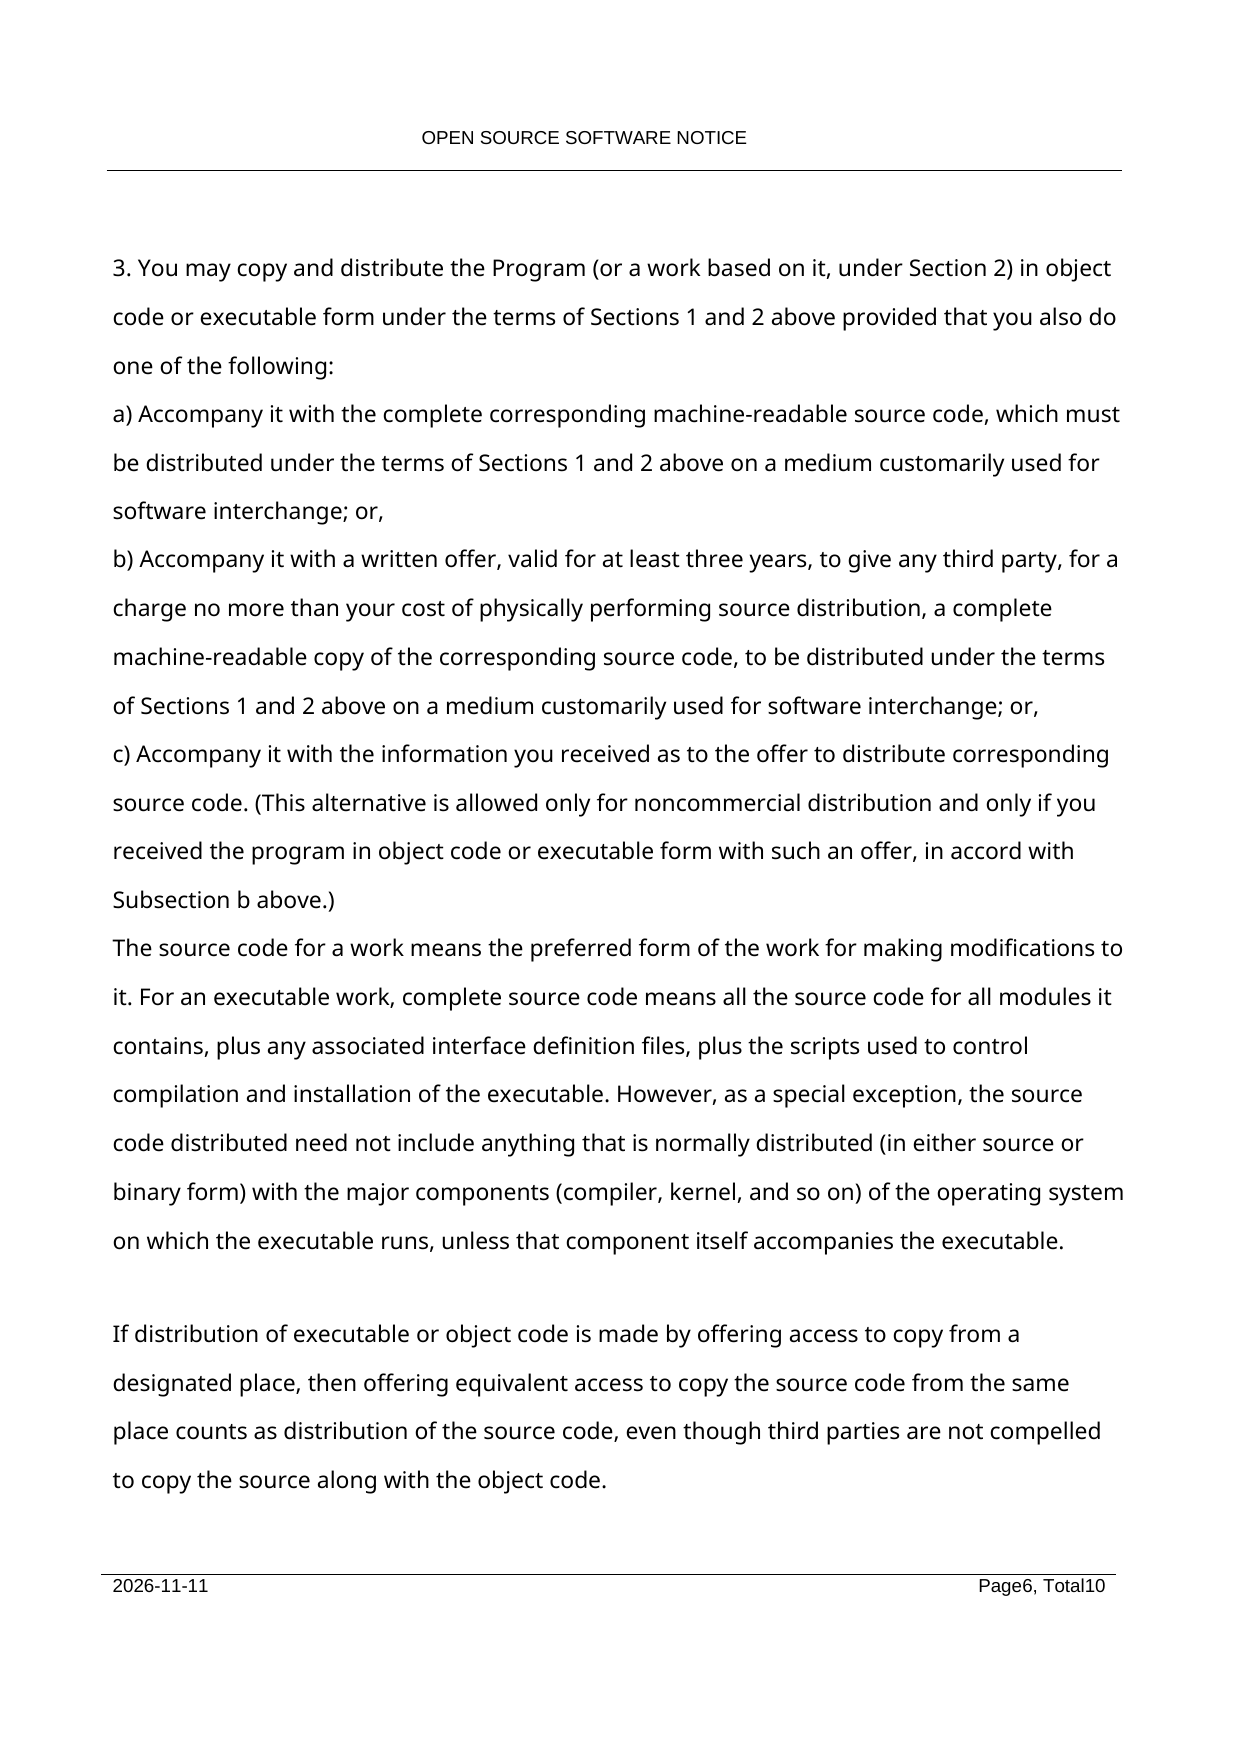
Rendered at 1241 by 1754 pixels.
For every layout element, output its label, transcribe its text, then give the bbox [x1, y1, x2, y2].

text b) Accompany it with a written offer, valid for at least three years, to give any third party, for a charge no more than your cost of physically performing source distribution, a complete machine-readable copy of the corresponding source code, to be distributed under the terms of Sections 1 and 2 above on a medium customarily used for software interchange; or, [112, 543, 1128, 721]
text If distribution of executable or object code is made by offering access to copy from a designated place, then offering equivalent access to copy the source code from the same place counts as distribution of the source code, even though third parties are not compelled to copy the source along with the object code. [112, 1317, 1128, 1496]
text a) Accompany it with the complete corresponding machine-readable source code, which must be distributed under the terms of Sections 1 and 2 above on a medium customarily used for software interchange; or, [112, 397, 1128, 527]
text The source code for a work means the preferred form of the work for making modifications to it. For an executable work, complete source code means all the source code for all modules it contains, plus any associated interface definition files, plus the scripts used to control compilation and installation of the executable. However, as a special exception, the source code distributed need not include anything that is normally distributed (in either source or binary form) with the major components (compiler, kernel, and so on) of the operating system on which the executable runs, unless that component itself accompanies the executable. [112, 931, 1128, 1256]
text 3. You may copy and distribute the Program (or a work based on it, under Section 2) in object code or executable form under the terms of Sections 1 and 2 above provided that you also do one of the following: [112, 251, 1128, 381]
text c) Accompany it with the information you received as to the offer to distribute corresponding source code. (This alternative is allowed only for noncommercial distribution and only if you received the program in object code or executable form with such an offer, in accord with Subsection b above.) [112, 737, 1128, 916]
